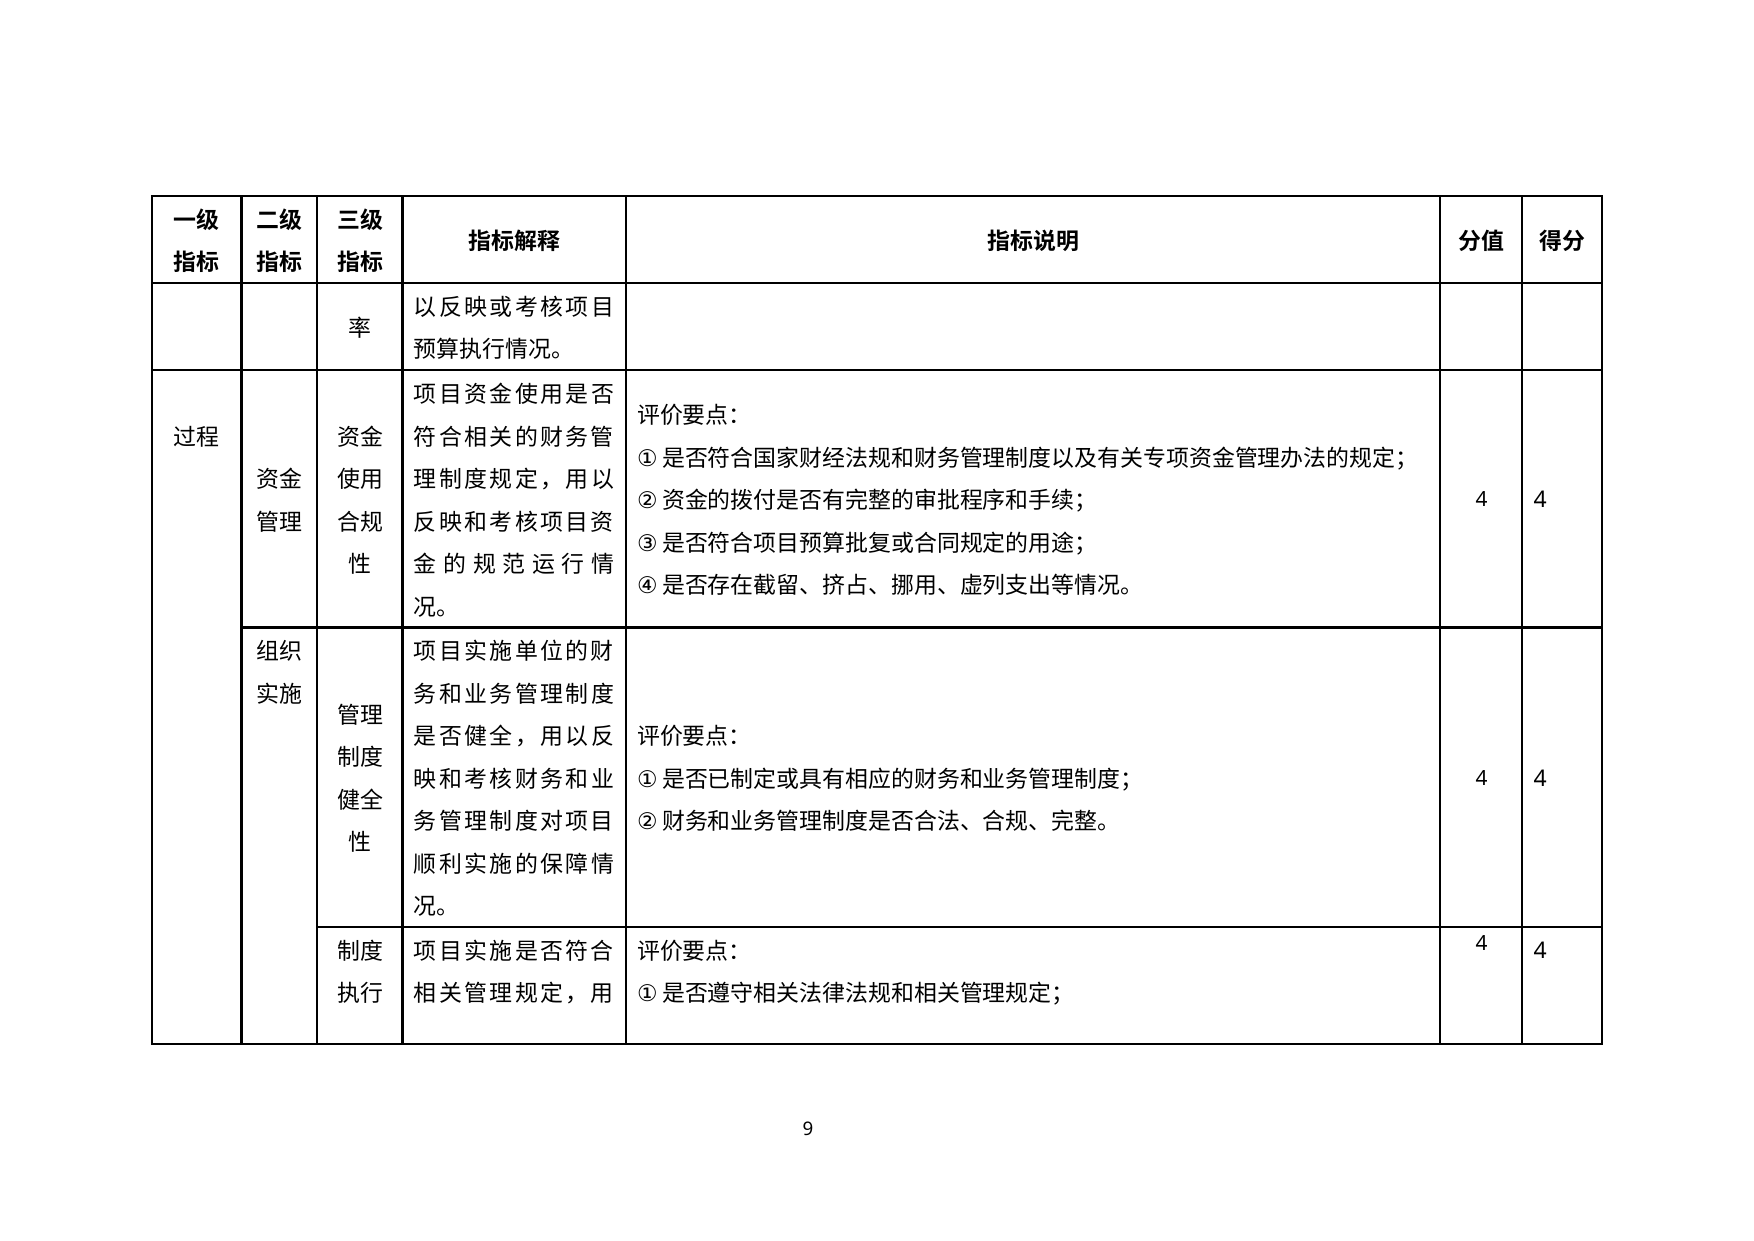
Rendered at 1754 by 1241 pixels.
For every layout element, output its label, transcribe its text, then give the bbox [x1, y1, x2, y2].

table_cell 管理制度 健全性 [318, 629, 401, 926]
table_header 三级指标 [318, 197, 401, 282]
table_cell 过程 [153, 371, 240, 1043]
table_cell 4 [1523, 928, 1601, 1043]
table_cell 项目资金使用是否符合相关的财务管理制度规定，用以反映和考核项目资金的规范运行情况。 [404, 371, 625, 626]
table_header 指标说明 [627, 197, 1439, 282]
table_cell 4 [1441, 371, 1521, 626]
table_cell 4 [1523, 371, 1601, 626]
table_header 得分 [1523, 197, 1601, 282]
table_cell 4 [1441, 284, 1521, 369]
table_cell 资金使用 合规性 [318, 371, 401, 626]
table_header 指标解释 [404, 197, 625, 282]
table_cell 资金管理 [243, 371, 316, 626]
table_cell 项目预算资金是否按照计划执行，用以反映或考核项目预算执行情况。 [404, 284, 625, 369]
table_cell 4 [1523, 284, 1601, 369]
table_cell 组织实施 [243, 629, 316, 1043]
table_cell 项目实施单位的财务和业务管理制度是否健全，用以反映和考核财务和业务管理制度对项目顺利实施的保障情况。 [404, 629, 625, 926]
table_cell 评价要点： ①是否符合国家财经法规和财务管理制度以及有关专项资金管理办法的规定； ②资金的拨付是否有完整的审批程序和手续； ③是否符合项目预算批复或合同规定的用途； ④是否存在截留、挤占、挪用、虚列支出等情况。 [627, 371, 1439, 626]
table_cell 评价要点： ①是否已制定或具有相应的财务和业务管理制度； ②财务和业务管理制度是否合法、合规、完整。 [627, 629, 1439, 926]
table_cell 制度执行 有效性 [318, 928, 401, 1043]
table_header 二级指标 [243, 197, 316, 282]
table_header 分值 [1441, 197, 1521, 282]
table_header 一级指标 [153, 197, 240, 282]
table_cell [627, 928, 1439, 1043]
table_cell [627, 284, 1439, 369]
table_cell 预算执行率 [318, 284, 401, 369]
table_cell 项目实施是否符合相关管理规定，用以反映和考核相关管理制度的有效执行情况。 [404, 928, 625, 1043]
table_cell 4 [1441, 629, 1521, 926]
table_cell 4 [1441, 928, 1521, 1043]
table_cell 4 [1523, 629, 1601, 926]
